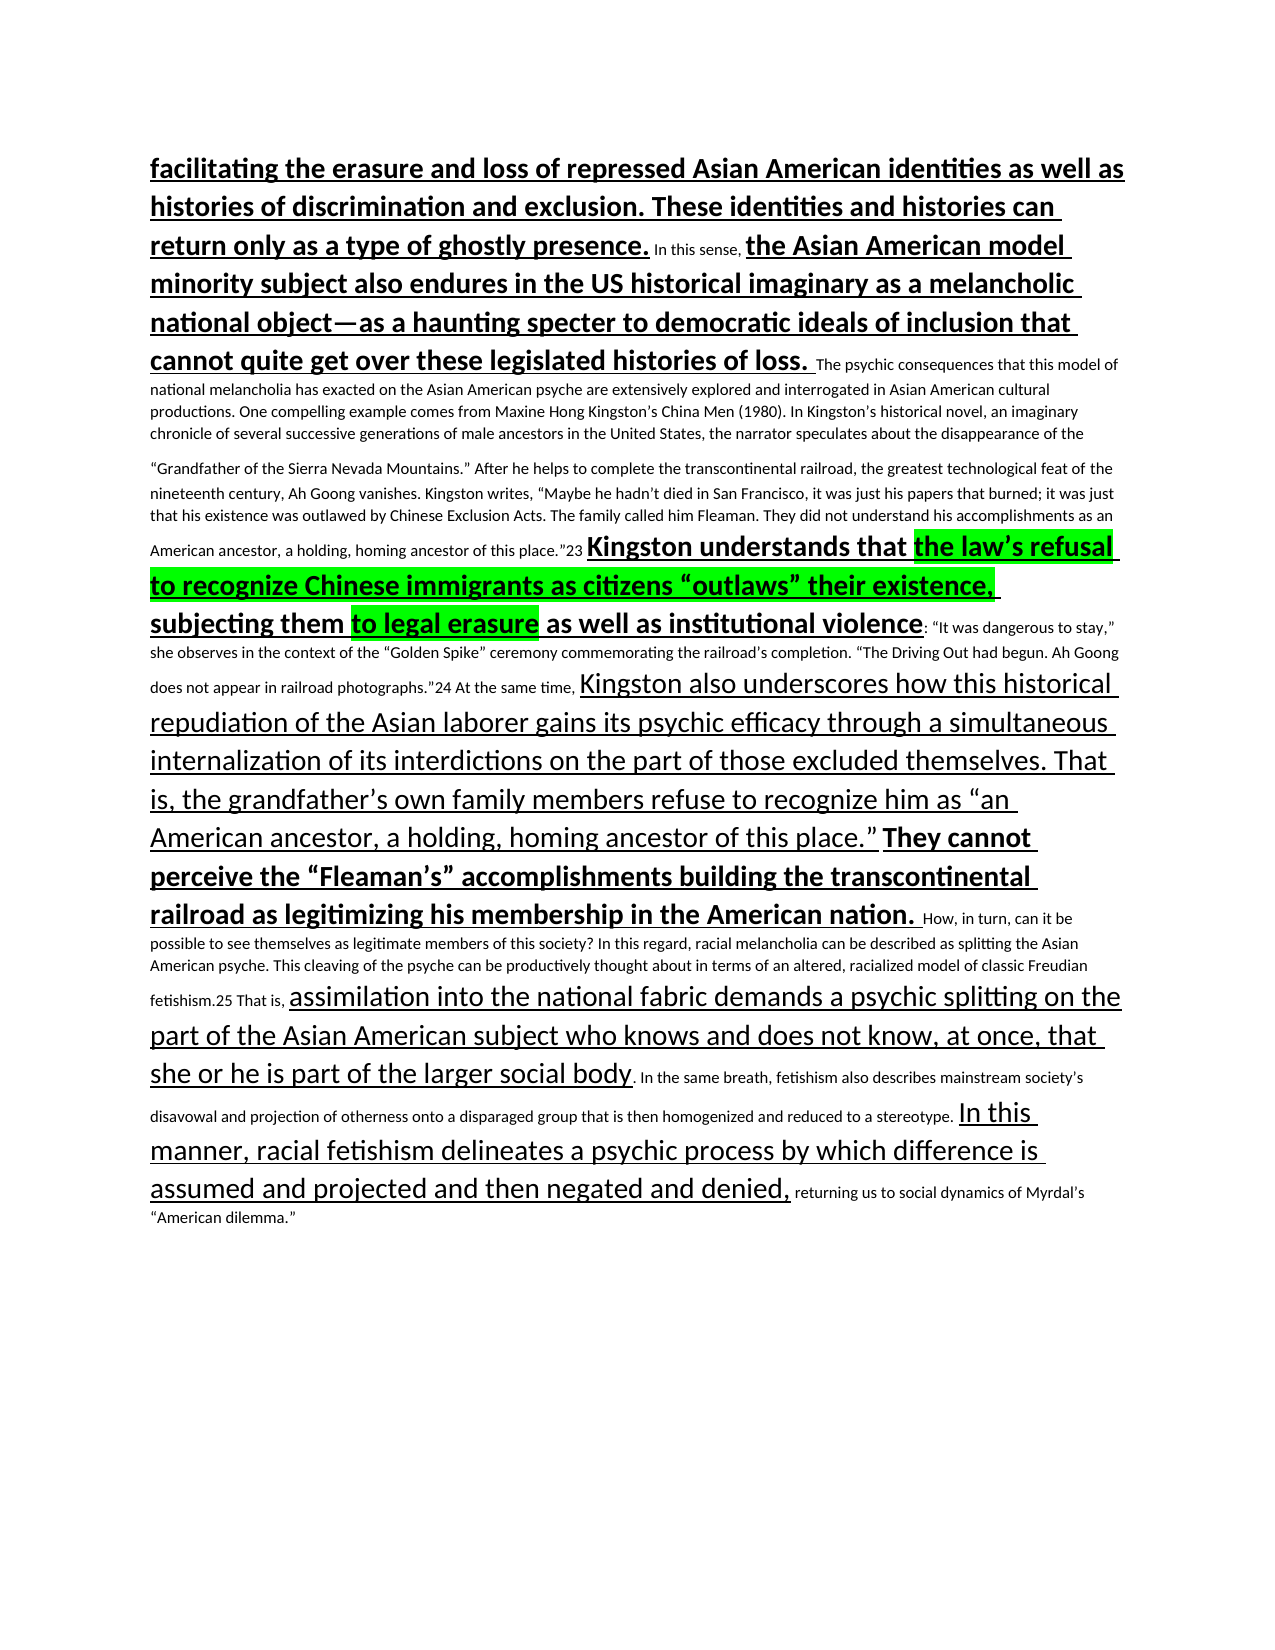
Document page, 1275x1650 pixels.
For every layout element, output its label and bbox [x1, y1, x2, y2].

text [150, 182, 1125, 1228]
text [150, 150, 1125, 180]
